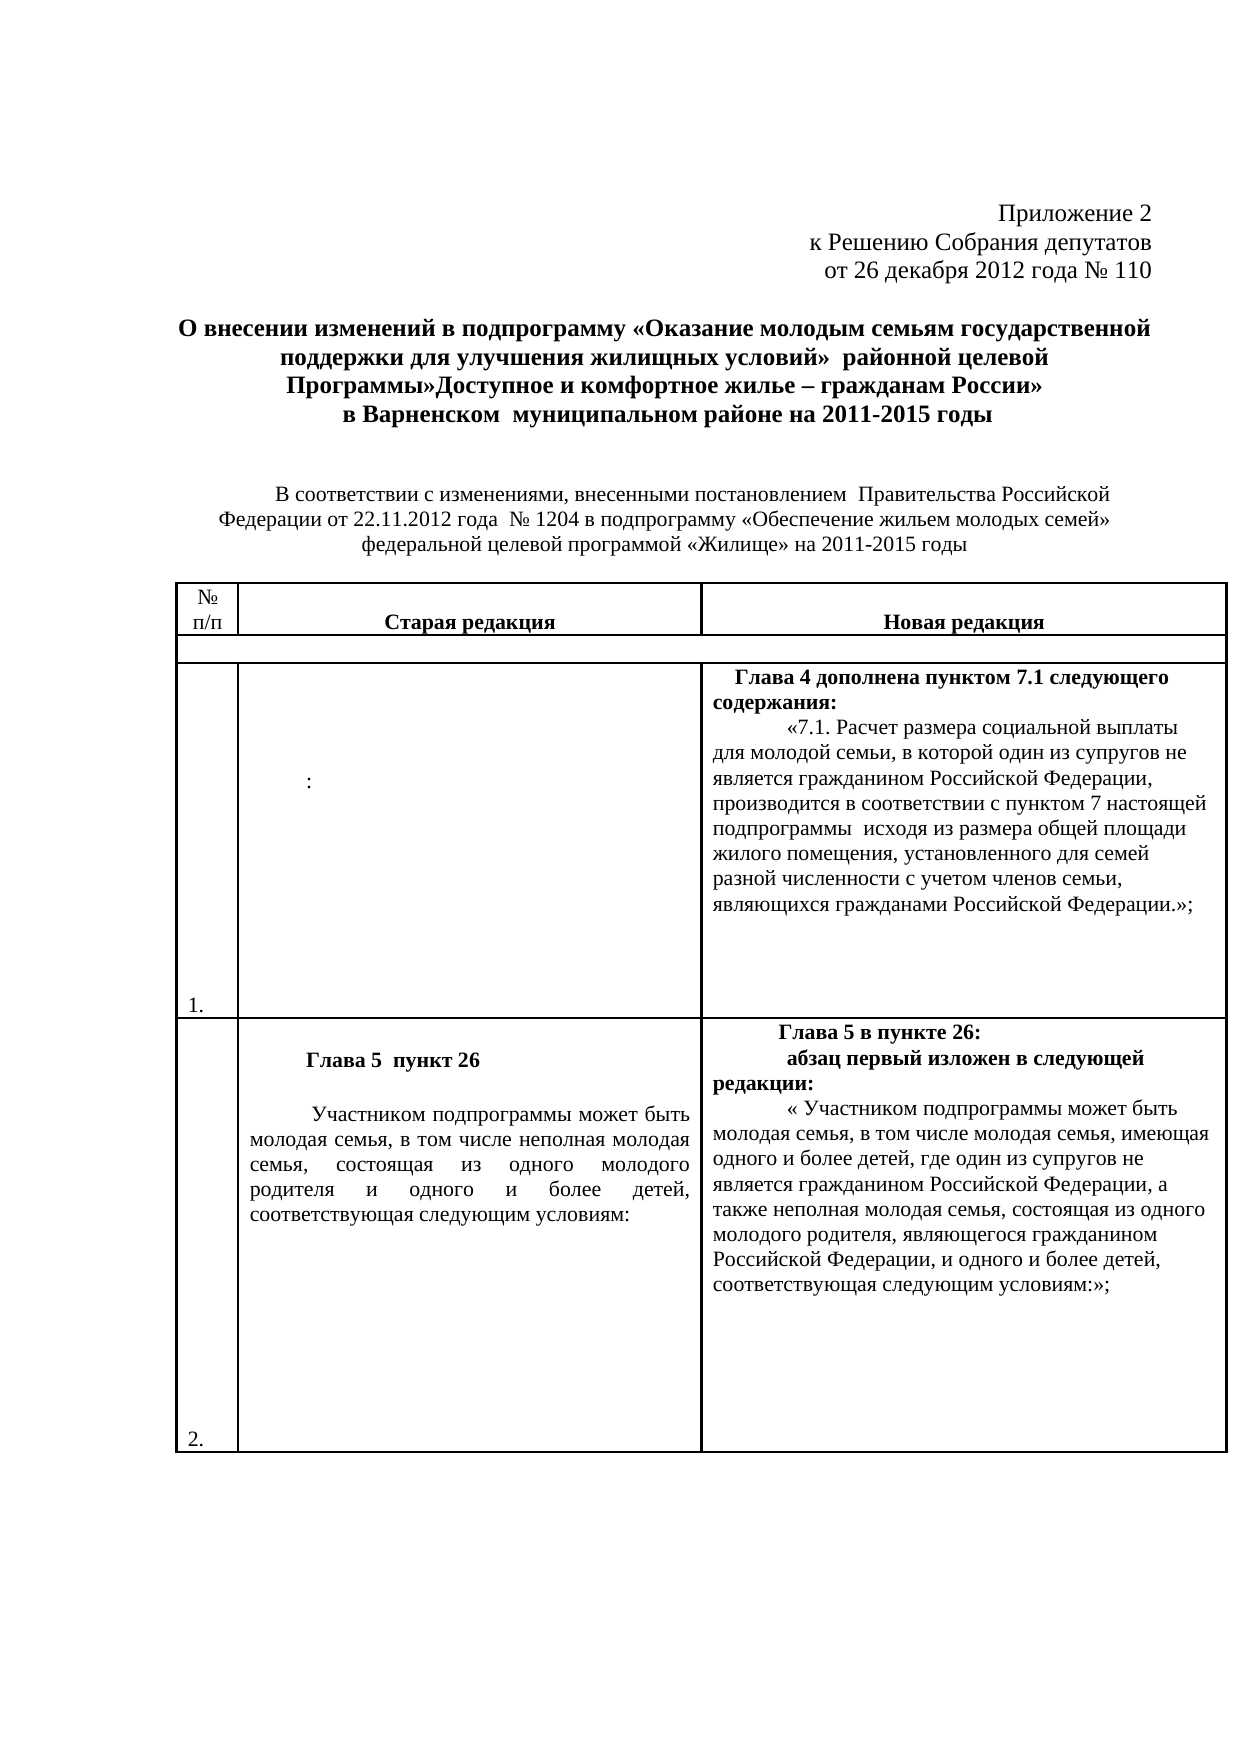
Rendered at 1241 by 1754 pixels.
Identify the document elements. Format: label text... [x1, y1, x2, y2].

table_cell [178, 636, 1225, 662]
text от 26 декабря 2012 года № 110 [177, 255, 1152, 284]
table_cell : [239, 664, 700, 1017]
text Приложение 2 [177, 198, 1152, 227]
text О внесении изменений в подпрограмму «Оказание молодым семьям государственной поддержки для улучшения жилищных условий» районной целевой Программы»Доступное и комфортное жилье – гражданам России» [177, 313, 1152, 399]
text В соответствии с изменениями, внесенными постановлением Правительства Российской Федерации от 22.11.2012 года № 1204 в подпрограмму «Обеспечение жильем молодых семей» федеральной целевой программой «Жилище» на 2011-2015 годы [177, 481, 1152, 557]
table_header № п/п [178, 584, 237, 634]
table_cell Глава 5 пункт 26 Участником подпрограммы может быть молодая семья, в том числе неполная молодая семья, состоящая из одного молодого родителя и одного и более детей, соответствующая следующим условиям: [239, 1019, 700, 1451]
text в Варненском муниципальном районе на 2011-2015 годы [177, 399, 1152, 428]
table_header Старая редакция [239, 584, 700, 634]
table_cell Глава 5 в пункте 26: абзац первый изложен в следующей редакции: « Участником подпрограммы может быть молодая семья, в том числе молодая семья, имеющая одного и более детей, где один из супругов не является гражданином Российской Федерации, а также неполная молодая семья, состоящая из одного молодого родителя, являющегося гражданином Российской Федерации, и одного и более детей, соответствующая следующим условиям:»; [703, 1019, 1225, 1451]
table_header Новая редакция [703, 584, 1225, 634]
text к Решению Собрания депутатов [177, 227, 1152, 255]
table_cell 1. [178, 664, 237, 1017]
table_cell 2. [178, 1019, 237, 1451]
table_cell Глава 4 дополнена пунктом 7.1 следующего содержания: «7.1. Расчет размера социальной выплаты для молодой семьи, в которой один из супругов не является гражданином Российской Федерации, производится в соответствии с пунктом 7 настоящей подпрограммы исходя из размера общей площади жилого помещения, установленного для семей разной численности с учетом членов семьи, являющихся гражданами Российской Федерации.»; [703, 664, 1225, 1017]
